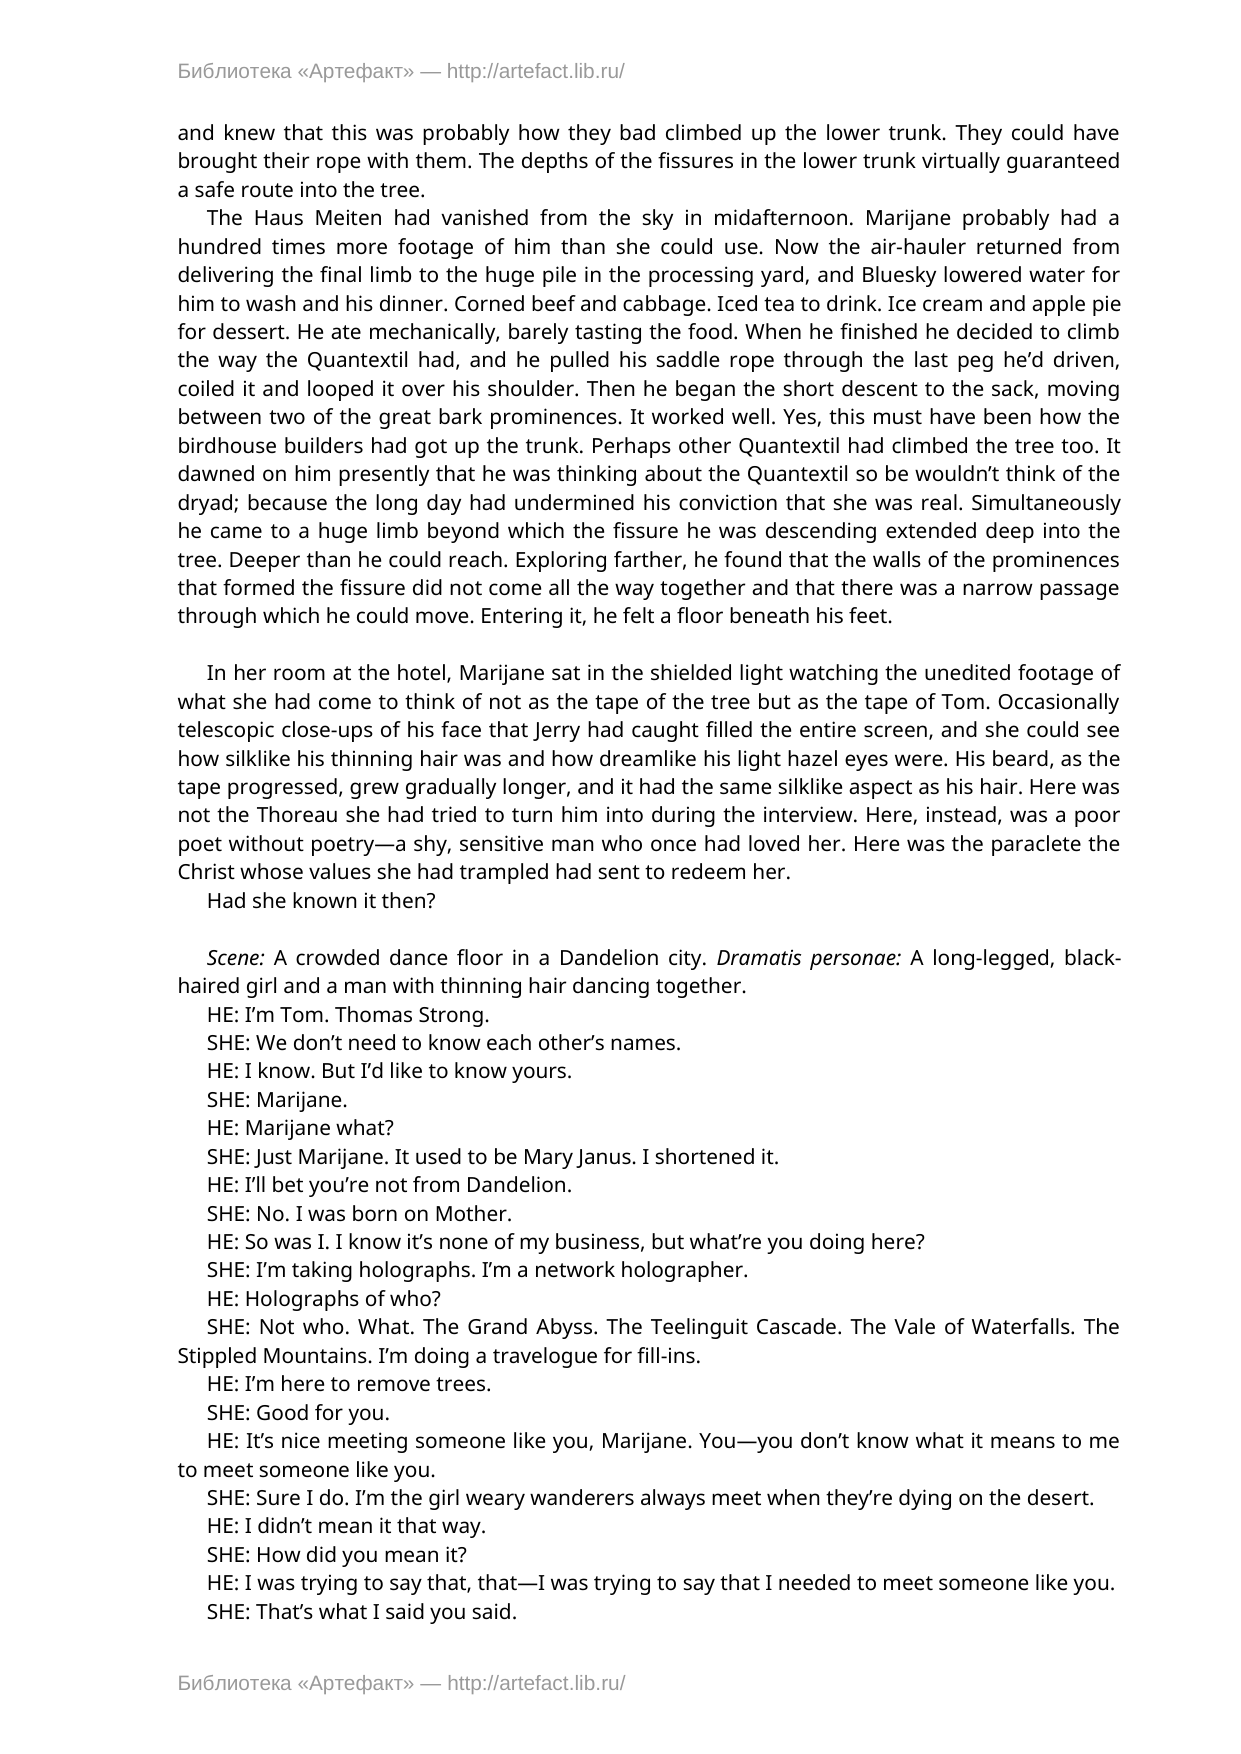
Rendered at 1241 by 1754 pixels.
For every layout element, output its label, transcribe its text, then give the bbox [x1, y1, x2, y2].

text HE: I’m here to remove trees. [177, 1369, 1122, 1398]
text SHE: We don’t need to know each other’s names. [177, 1028, 1122, 1057]
text HE: I was trying to say that, that—I was trying to say that I needed to meet someone like you. [177, 1568, 1122, 1597]
text HE: I didn’t mean it that way. [177, 1512, 1122, 1540]
text HE: Holographs of who? [177, 1284, 1122, 1312]
text HE: So was I. I know it’s none of my business, but what’re you doing here? [177, 1227, 1122, 1256]
text SHE: Not who. What. The Grand Abyss. The Teelinguit Cascade. The Vale of Waterfalls. The Stippled Mountains. I’m doing a travelogue for fill-ins. [177, 1312, 1122, 1369]
text The Haus Meiten had vanished from the sky in midafternoon. Marijane probably had a hundred times more footage of him than she could use. Now the air-hauler returned from delivering the final limb to the huge pile in the processing yard, and Bluesky lowered water for him to wash and his dinner. Corned beef and cabbage. Iced tea to drink. Ice cream and apple pie for dessert. He ate mechanically, barely tasting the food. When he finished he decided to climb the way the Quantextil had, and he pulled his saddle rope through the last peg he’d driven, coiled it and looped it over his shoulder. Then he began the short descent to the sack, moving between two of the great bark prominences. It worked well. Yes, this must have been how the birdhouse builders had got up the trunk. Perhaps other Quantextil had climbed the tree too. It dawned on him presently that he was thinking about the Quantextil so be wouldn’t think of the dryad; because the long day had undermined his conviction that she was real. Simultaneously he came to a huge limb beyond which the fissure he was descending extended deep into the tree. Deeper than he could reach. Exploring farther, he found that the walls of the prominences that formed the fissure did not come all the way together and that there was a narrow passage through which he could move. Entering it, he felt a floor beneath his feet. [177, 203, 1122, 630]
text SHE: That’s what I said you said. [177, 1597, 1122, 1625]
text Scene: A crowded dance floor in a Dandelion city. Dramatis personae: A long-legged, black-haired girl and a man with thinning hair dancing together. [177, 943, 1122, 1000]
text SHE: Sure I do. I’m the girl weary wanderers always meet when they’re dying on the desert. [177, 1483, 1122, 1512]
text Had she known it then? [177, 886, 1122, 914]
text SHE: Good for you. [177, 1398, 1122, 1426]
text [177, 118, 1122, 203]
text HE: It’s nice meeting someone like you, Marijane. You—you don’t know what it means to me to meet someone like you. [177, 1426, 1122, 1483]
text HE: I know. But I’d like to know yours. [177, 1057, 1122, 1085]
text SHE: Just Marijane. It used to be Mary Janus. I shortened it. [177, 1142, 1122, 1170]
text In her room at the hotel, Marijane sat in the shielded light watching the unedited footage of what she had come to think of not as the tape of the tree but as the tape of Tom. Occasionally telescopic close-ups of his face that Jerry had caught filled the entire screen, and she could see how silklike his thinning hair was and how dreamlike his light hazel eyes were. His beard, as the tape progressed, grew gradually longer, and it had the same silklike aspect as his hair. Here was not the Thoreau she had tried to turn him into during the interview. Here, instead, was a poor poet without poetry—a shy, sensitive man who once had loved her. Here was the paraclete the Christ whose values she had trampled had sent to redeem her. [177, 658, 1122, 886]
text SHE: Marijane. [177, 1085, 1122, 1113]
text SHE: No. I was born on Mother. [177, 1199, 1122, 1227]
text SHE: I’m taking holographs. I’m a network holographer. [177, 1256, 1122, 1284]
text HE: Marijane what? [177, 1113, 1122, 1142]
text HE: I’ll bet you’re not from Dandelion. [177, 1170, 1122, 1199]
text HE: I’m Tom. Thomas Strong. [177, 1000, 1122, 1028]
text SHE: How did you mean it? [177, 1540, 1122, 1568]
